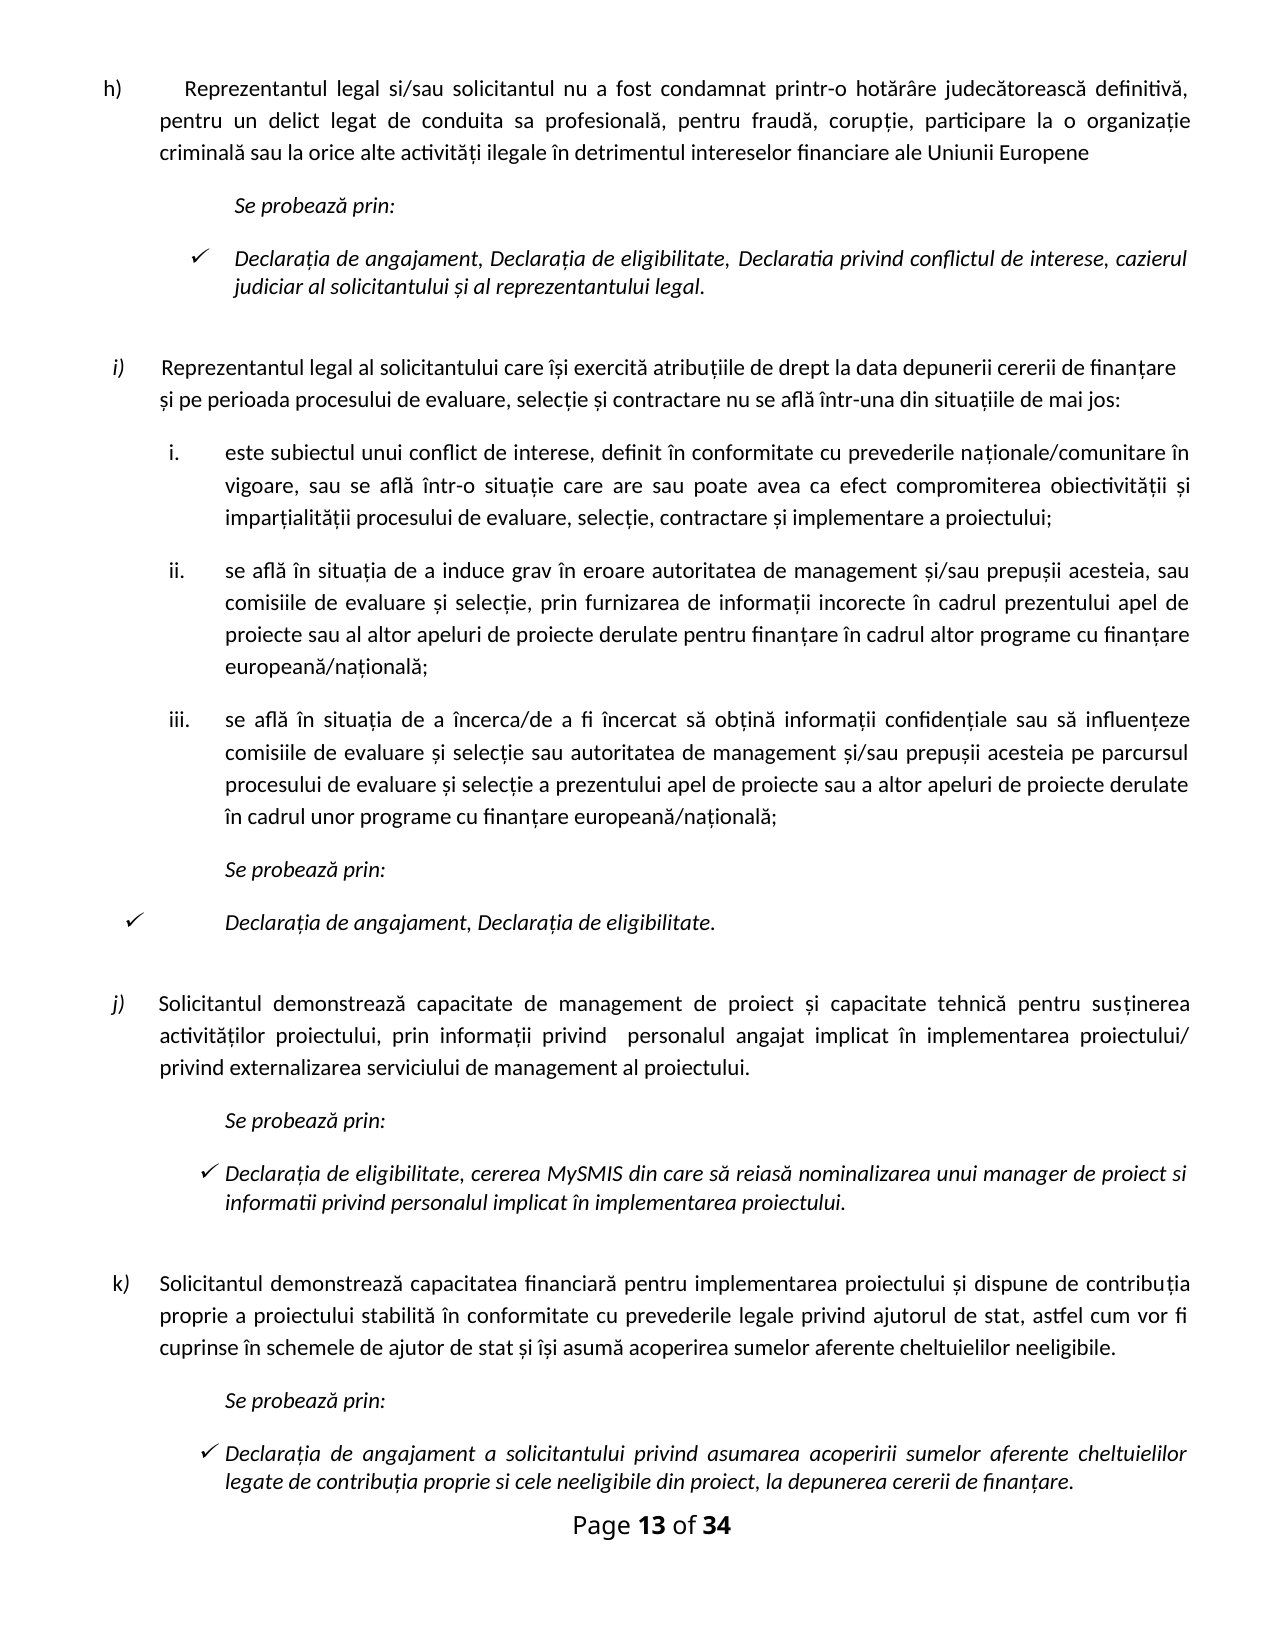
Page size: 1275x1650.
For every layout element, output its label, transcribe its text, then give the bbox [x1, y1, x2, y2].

text Se probează prin: [150, 855, 1191, 883]
text k) Solicitantul demonstrează capacitatea financiară pentru implementarea proiectului și dispune de contribuția proprie a proiectului stabilită în conformitate cu prevederile legale privind ajutorul de stat, astfel cum vor fi cuprinse în schemele de ajutor de stat și își asumă acoperirea sumelor aferente cheltuielilor neeligibile. [112, 1269, 1191, 1361]
list este subiectul unui conflict de interese, definit în conformitate cu prevederile naționale/comunitare în vigoare, sau se află într-o situație care are sau poate avea ca efect compromiterea obiectivității și imparțialității procesului de evaluare, selecție, contractare și implementare a proiectului; [169, 438, 1191, 531]
text Se probează prin: [159, 191, 1191, 219]
text Se probează prin: [112, 1107, 1191, 1134]
text h) Reprezentantul legal si/sau solicitantul nu a fost condamnat printr-o hotărâre judecătorească definitivă, pentru un delict legat de conduita sa profesională, pentru fraudă, corupție, participare la o organizație criminală sau la orice alte activități ilegale în detrimentul intereselor financiare ale Uniunii Europene [103, 74, 1191, 166]
list Declaraţia de angajament a solicitantului privind asumarea acoperirii sumelor aferente cheltuielilor legate de contribuția proprie si cele neeligibile din proiect, la depunerea cererii de finanțare. [197, 1439, 1191, 1495]
list Declarația de eligibilitate, cererea MySMIS din care să reiasă nominalizarea unui manager de proiect si informatii privind personalul implicat în implementarea proiectului. [197, 1159, 1191, 1216]
list Declarația de angajament, Declarația de eligibilitate. [112, 908, 1191, 936]
text Se probează prin: [112, 1386, 1191, 1414]
text i) Reprezentantul legal al solicitantului care își exercită atribuțiile de drept la data depunerii cererii de finanțare și pe perioada procesului de evaluare, selecție și contractare nu se află într-una din situațiile de mai jos: [112, 353, 1191, 413]
text j) Solicitantul demonstrează capacitate de management de proiect și capacitate tehnică pentru susținerea activităților proiectului, prin informații privind personalul angajat implicat în implementarea proiectului/ privind externalizarea serviciului de management al proiectului. [112, 989, 1191, 1082]
list se află în situația de a încerca/de a fi încercat să obțină informații confidențiale sau să influențeze comisiile de evaluare și selecție sau autoritatea de management și/sau prepușii acesteia pe parcursul procesului de evaluare și selecție a prezentului apel de proiecte sau a altor apeluri de proiecte derulate în cadrul unor programe cu finanțare europeană/națională; [169, 706, 1191, 830]
list Declarația de angajament, Declarația de eligibilitate, Declaratia privind conflictul de interese, cazierul judiciar al solicitantului și al reprezentantului legal. [187, 244, 1191, 300]
list se află în situația de a induce grav în eroare autoritatea de management și/sau prepușii acesteia, sau comisiile de evaluare și selecție, prin furnizarea de informații incorecte în cadrul prezentului apel de proiecte sau al altor apeluri de proiecte derulate pentru finanțare în cadrul altor programe cu finanțare europeană/națională; [169, 556, 1191, 681]
